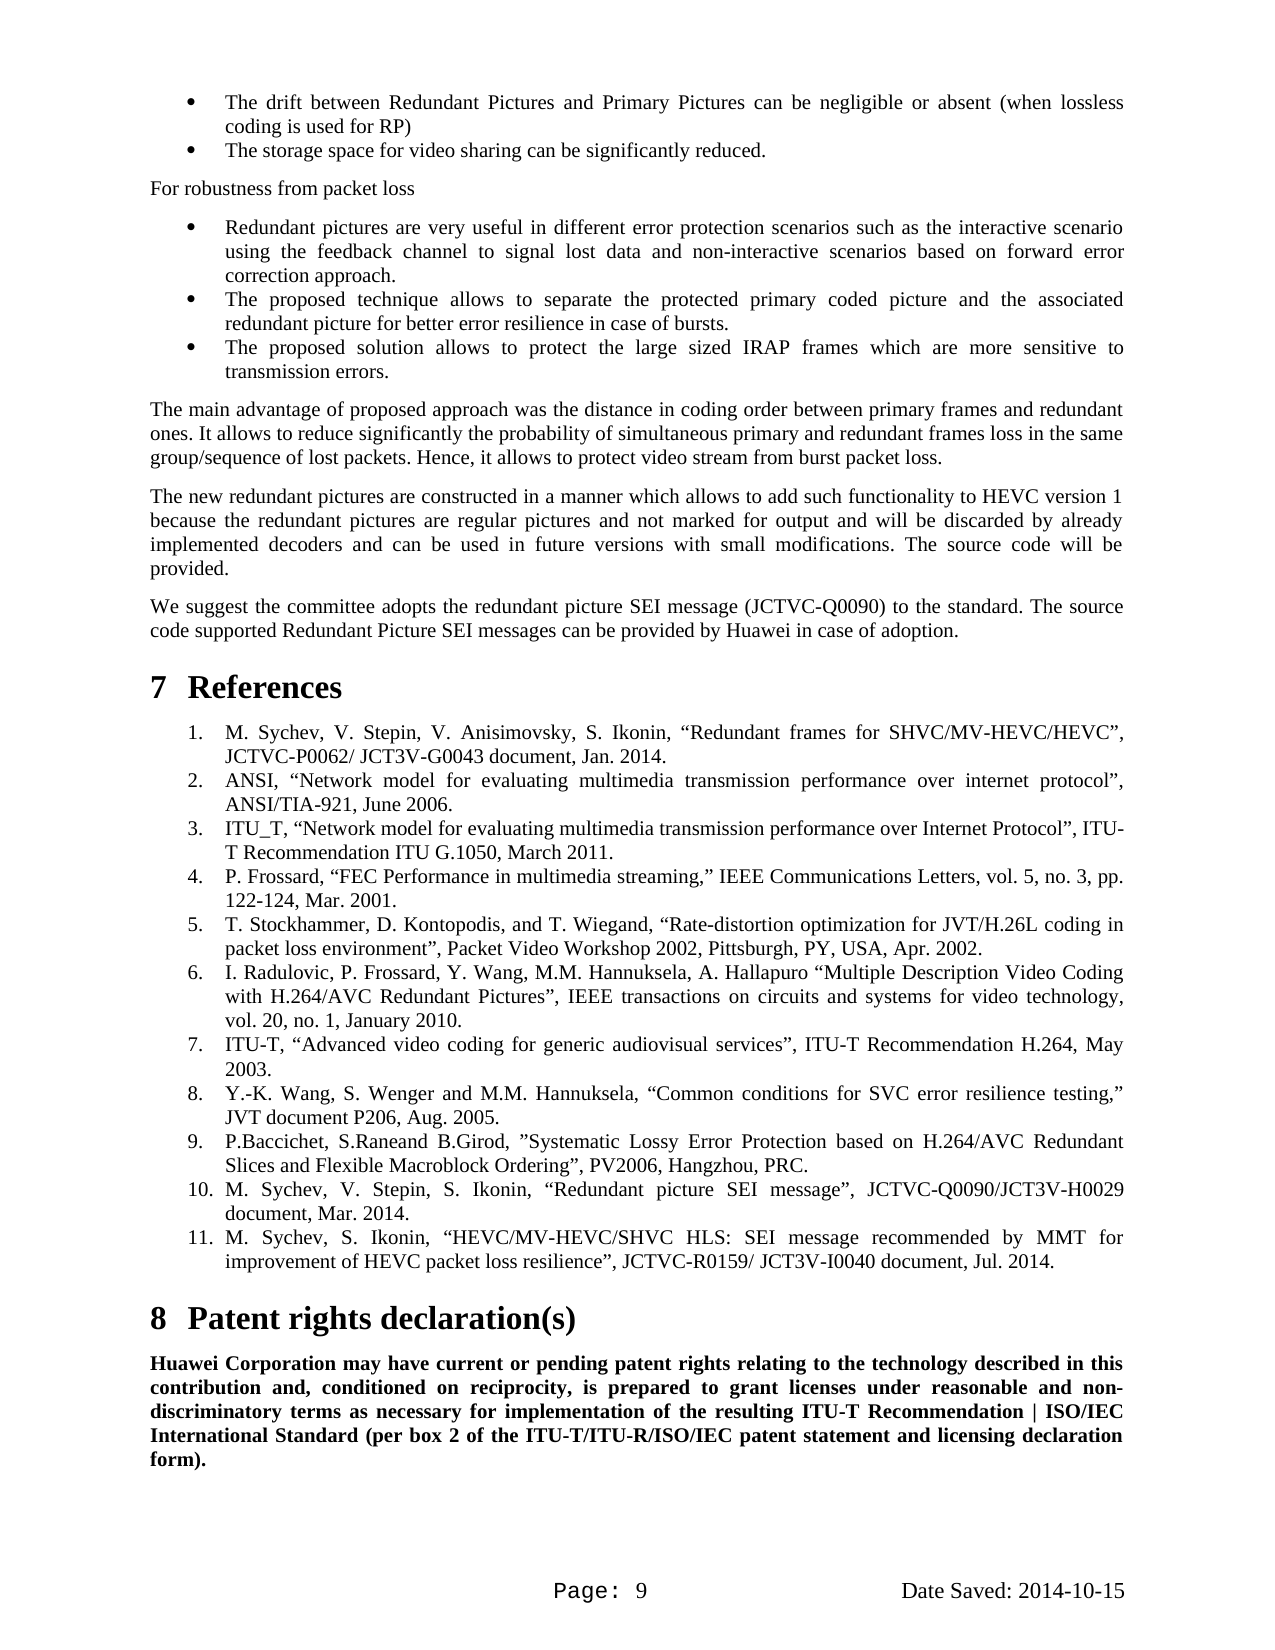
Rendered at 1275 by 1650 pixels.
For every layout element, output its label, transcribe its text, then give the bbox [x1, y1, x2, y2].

list M. Sychev, V. Stepin, V. Anisimovsky, S. Ikonin, “Redundant frames for SHVC/MV-HEVC/HEVC”, JCTVC-P0062/ JCT3V-G0043 document, Jan. 2014. [187, 719, 1125, 768]
text The main advantage of proposed approach was the distance in coding order between primary frames and redundant ones. It allows to reduce significantly the probability of simultaneous primary and redundant frames loss in the same group/sequence of lost packets. Hence, it allows to protect video stream from burst packet loss. [150, 397, 1125, 469]
list ANSI, “Network model for evaluating multimedia transmission performance over internet protocol”, ANSI/TIA-921, June 2006. [187, 768, 1125, 816]
list P. Frossard, “FEC Performance in multimedia streaming,” IEEE Communications Letters, vol. 5, no. 3, pp. 122-124, Mar. 2001. [187, 864, 1125, 912]
text Huawei Corporation may have current or pending patent rights relating to the technology described in this contribution and, conditioned on reciprocity, is prepared to grant licenses under reasonable and non-discriminatory terms as necessary for implementation of the resulting ITU-T Recommendation | ISO/IEC International Standard (per box 2 of the ITU-T/ITU-R/ISO/IEC patent statement and licensing declaration form). [150, 1351, 1125, 1471]
subtitle References [150, 667, 1125, 705]
list ITU_T, “Network model for evaluating multimedia transmission performance over Internet Protocol”, ITU-T Recommendation ITU G.1050, March 2011. [187, 816, 1125, 864]
list The drift between Redundant Pictures and Primary Pictures can be negligible or absent (when lossless coding is used for RP) [187, 90, 1125, 138]
list The storage space for video sharing can be significantly reduced. [187, 138, 1125, 162]
list The proposed solution allows to protect the large sized IRAP frames which are more sensitive to transmission errors. [187, 335, 1125, 383]
list Redundant pictures are very useful in different error protection scenarios such as the interactive scenario using the feedback channel to signal lost data and non-interactive scenarios based on forward error correction approach. [187, 214, 1125, 287]
list Y.-K. Wang, S. Wenger and M.M. Hannuksela, “Common conditions for SVC error resilience testing,” JVT document P206, Aug. 2005. [187, 1081, 1125, 1129]
list P.Baccichet, S.Raneand B.Girod, ”Systematic Lossy Error Protection based on H.264/AVC Redundant Slices and Flexible Macroblock Ordering”, PV2006, Hangzhou, PRC. [187, 1129, 1125, 1177]
list I. Radulovic, P. Frossard, Y. Wang, M.M. Hannuksela, A. Hallapuro “Multiple Description Video Coding with H.264/AVC Redundant Pictures”, IEEE transactions on circuits and systems for video technology, vol. 20, no. 1, January 2010. [187, 960, 1125, 1032]
list The proposed technique allows to separate the protected primary coded picture and the associated redundant picture for better error resilience in case of bursts. [187, 287, 1125, 335]
subtitle Patent rights declaration(s) [150, 1298, 1125, 1336]
list M. Sychev, V. Stepin, S. Ikonin, “Redundant picture SEI message”, JCTVC-Q0090/JCT3V-H0029 document, Mar. 2014. [187, 1177, 1125, 1225]
list T. Stockhammer, D. Kontopodis, and T. Wiegand, “Rate-distortion optimization for JVT/H.26L coding in packet loss environment”, Packet Video Workshop 2002, Pittsburgh, PY, USA, Apr. 2002. [187, 912, 1125, 960]
list ITU-T, “Advanced video coding for generic audiovisual services”, ITU-T Recommendation H.264, May 2003. [187, 1032, 1125, 1081]
text We suggest the committee adopts the redundant picture SEI message (JCTVC-Q0090) to the standard. The source code supported Redundant Picture SEI messages can be provided by Huawei in case of adoption. [150, 594, 1125, 642]
list M. Sychev, S. Ikonin, “HEVC/MV-HEVC/SHVC HLS: SEI message recommended by MMT for improvement of HEVC packet loss resilience”, JCTVC-R0159/ JCT3V-I0040 document, Jul. 2014. [187, 1225, 1125, 1273]
text For robustness from packet loss [150, 176, 1125, 200]
text The new redundant pictures are constructed in a manner which allows to add such functionality to HEVC version 1 because the redundant pictures are regular pictures and not marked for output and will be discarded by already implemented decoders and can be used in future versions with small modifications. The source code will be provided. [150, 483, 1125, 580]
